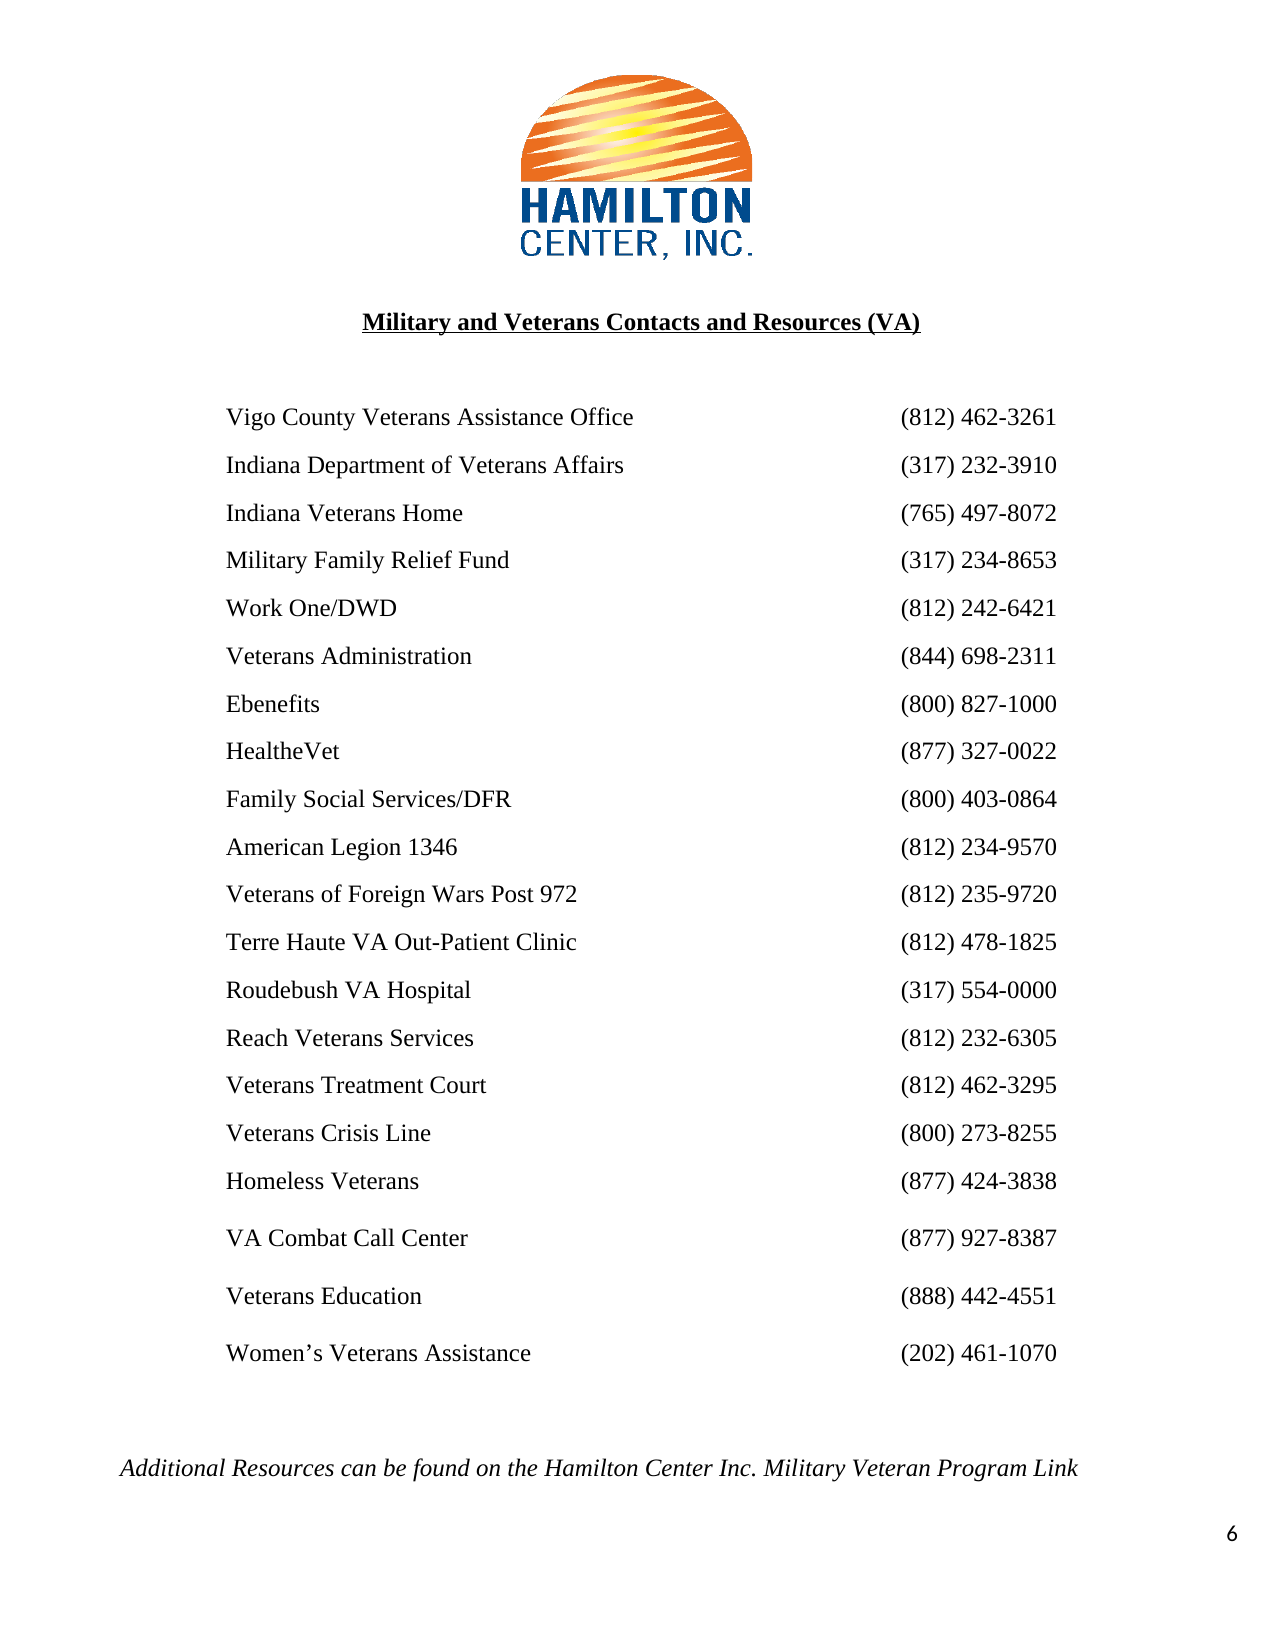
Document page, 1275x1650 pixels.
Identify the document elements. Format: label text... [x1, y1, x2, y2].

text Homeless Veterans (877) 424-3838 [45, 1166, 1237, 1194]
text Roudebush VA Hospital (317) 554-0000 [45, 975, 1237, 1004]
text Vigo County Veterans Assistance Office (812) 462-3261 [45, 402, 1237, 431]
text Indiana Department of Veterans Affairs (317) 232-3910 [45, 450, 1237, 479]
text American Legion 1346 (812) 234-9570 [45, 832, 1237, 861]
text Additional Resources can be found on the Hamilton Center Inc. Military Veteran Program Link [120, 1453, 1237, 1482]
text Ebenefits (800) 827-1000 [45, 689, 1237, 717]
text VA Combat Call Center (877) 927-8387 [45, 1223, 1237, 1252]
picture [521, 75, 753, 260]
text Work One/DWD (812) 242-6421 [45, 593, 1237, 622]
text Terre Haute VA Out-Patient Clinic (812) 478-1825 [45, 927, 1237, 956]
text Veterans Administration (844) 698-2311 [45, 641, 1237, 670]
text Veterans Treatment Court (812) 462-3295 [45, 1070, 1237, 1099]
text Military and Veterans Contacts and Resources (VA) [45, 307, 1237, 336]
text Veterans of Foreign Wars Post 972 (812) 235-9720 [45, 879, 1237, 908]
text Family Social Services/DFR (800) 403-0864 [45, 784, 1237, 813]
text Reach Veterans Services (812) 232-6305 [45, 1023, 1237, 1051]
text Veterans Education (888) 442-4551 [45, 1281, 1237, 1309]
text Military Family Relief Fund (317) 234-8653 [45, 546, 1237, 574]
text Women’s Veterans Assistance (202) 461-1070 [45, 1338, 1237, 1367]
text Veterans Crisis Line (800) 273-8255 [45, 1118, 1237, 1147]
text Indiana Veterans Home (765) 497-8072 [45, 498, 1237, 527]
text HealtheVet (877) 327-0022 [45, 736, 1237, 765]
